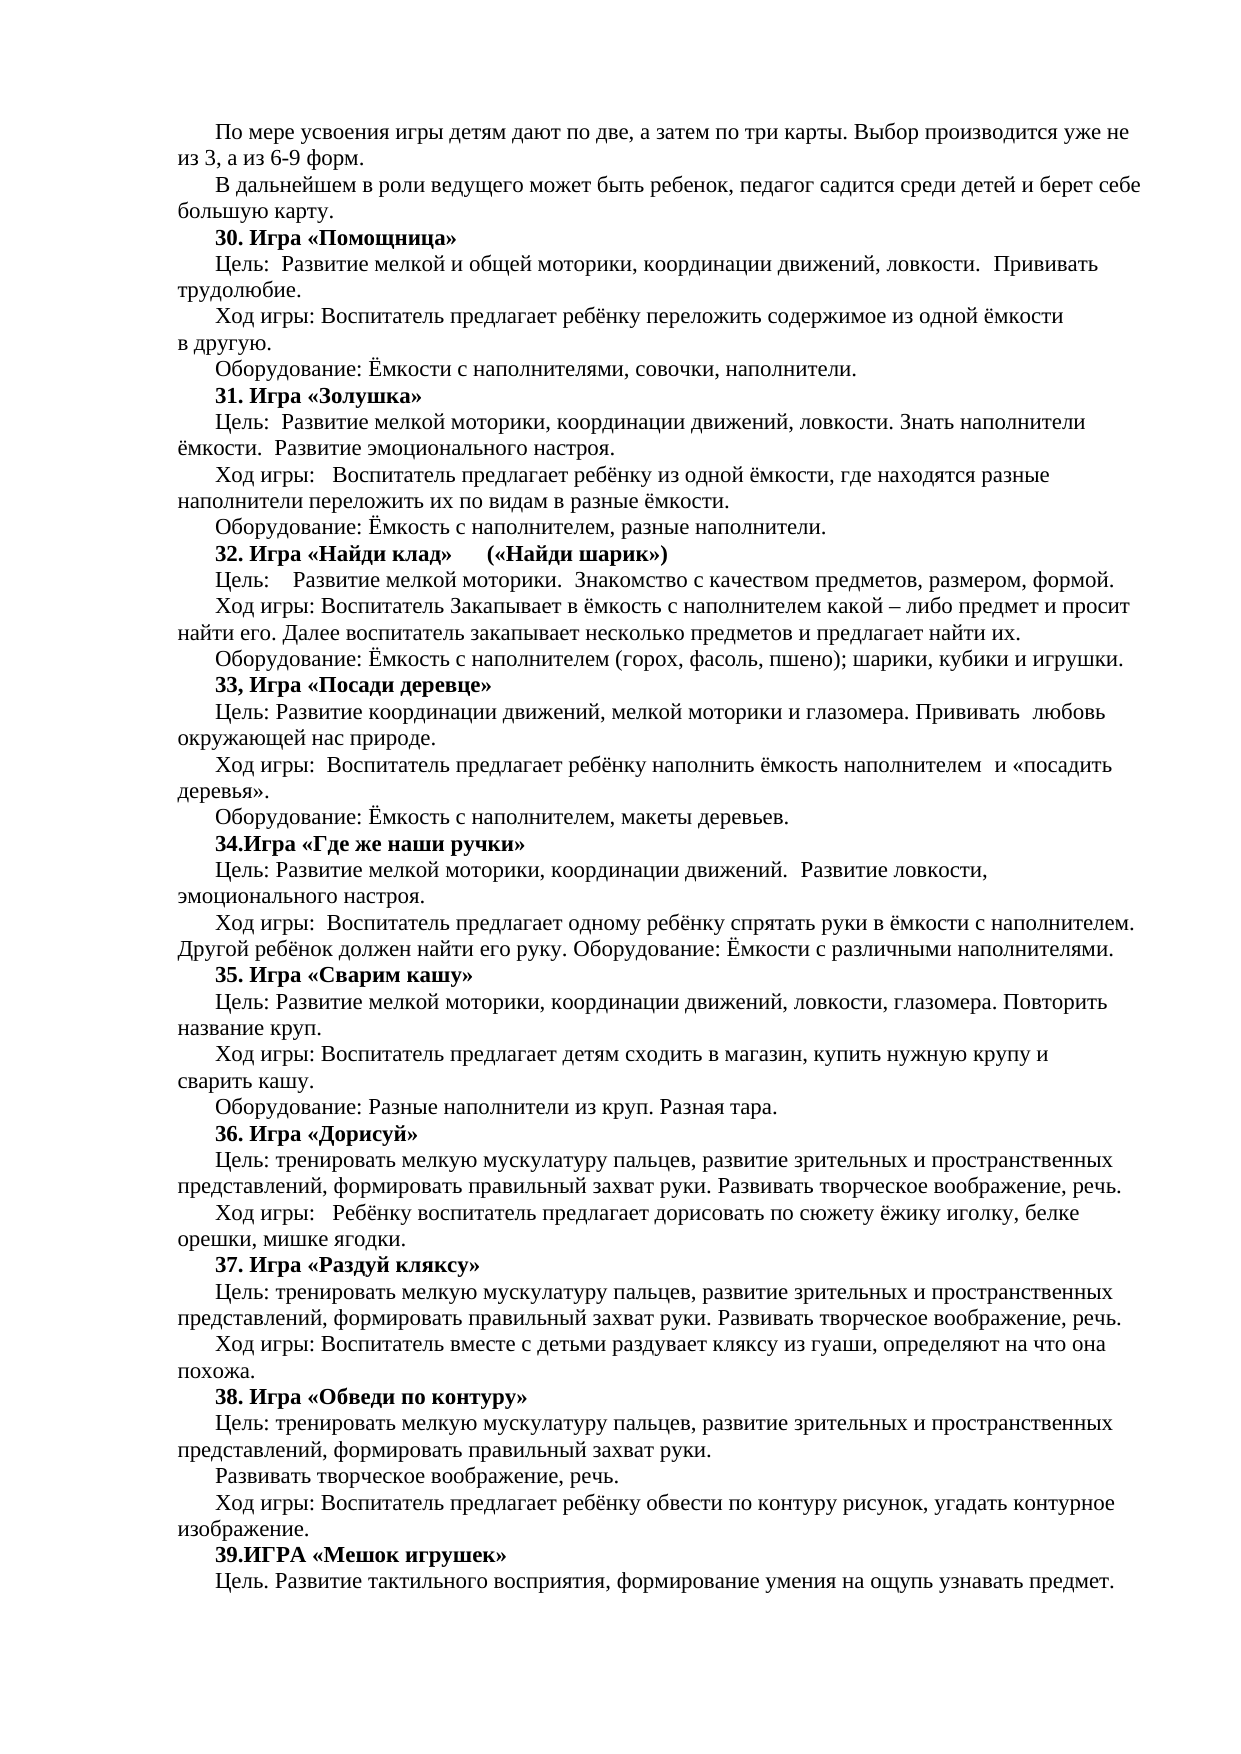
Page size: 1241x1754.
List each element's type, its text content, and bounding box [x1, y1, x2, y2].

text Цель: Развитие координации движений, мелкой моторики и глазомера. Прививать любовь окружающей нас природе. [177, 698, 1152, 751]
text Цель: тренировать мелкую мускулатуру пальцев, развитие зрительных и пространственных представлений, формировать правильный захват руки. [177, 1409, 1152, 1462]
text Цель: Развитие мелкой моторики, координации движений. Развитие ловкости, эмоционального настроя. [177, 856, 1152, 909]
text Цель: тренировать мелкую мускулатуру пальцев, развитие зрительных и пространственных представлений, формировать правильный захват руки. Развивать творческое воображение, речь. [177, 1278, 1152, 1330]
text Цель: тренировать мелкую мускулатуру пальцев, развитие зрительных и пространственных представлений, формировать правильный захват руки. Развивать творческое воображение, речь. [177, 1146, 1152, 1199]
text Цель: Развитие мелкой и общей моторики, координации движений, ловкости. Прививать трудолюбие. [177, 250, 1152, 303]
text Цель: Развитие мелкой моторики, координации движений, ловкости, глазомера. Повторить название круп. [177, 988, 1152, 1041]
text Оборудование: Ёмкости с наполнителями, совочки, наполнители. [177, 355, 1152, 382]
text Оборудование: Разные наполнители из круп. Разная тара. [177, 1093, 1152, 1119]
text Ход игры: Воспитатель предлагает ребёнку наполнить ёмкость наполнителем и «посадить деревья». [177, 751, 1152, 803]
text В дальнейшем в роли ведущего может быть ребенок, педагог садится среди детей и берет себе большую карту. [177, 171, 1152, 223]
text 36. Игра «Дорисуй» [177, 1119, 1152, 1146]
text Цель. Развитие тактильного восприятия, формирование умения на ощупь узнавать предмет. [177, 1568, 1152, 1594]
text 37. Игра «Раздуй кляксу» [177, 1251, 1152, 1278]
text 38. Игра «Обведи по контуру» [177, 1383, 1152, 1409]
text в другую. [177, 329, 1152, 355]
text Цель: Развитие мелкой моторики, координации движений, ловкости. Знать наполнители ёмкости. Развитие эмоционального настроя. [177, 408, 1152, 461]
text 39.ИГРА «Мешок игрушек» [177, 1541, 1152, 1568]
text 31. Игра «Золушка» [177, 382, 1152, 408]
text Ход игры: Ребёнку воспитатель предлагает дорисовать по сюжету ёжику иголку, белке орешки, мишке ягодки. [177, 1199, 1152, 1251]
text Ход игры: Воспитатель предлагает ребёнку обвести по контуру рисунок, угадать контурное изображение. [177, 1488, 1152, 1541]
text 34.Игра «Где же наши ручки» [177, 830, 1152, 856]
text Оборудование: Ёмкость с наполнителем, разные наполнители. [177, 513, 1152, 540]
text Оборудование: Ёмкость с наполнителем (горох, фасоль, пшено); шарики, кубики и игрушки. [177, 645, 1152, 672]
text Развивать творческое воображение, речь. [177, 1462, 1152, 1488]
text Цель: Развитие мелкой моторики. Знакомство с качеством предметов, размером, формой. [177, 566, 1152, 592]
text 30. Игра «Помощница» [177, 223, 1152, 250]
text Ход игры: Воспитатель предлагает одному ребёнку спрятать руки в ёмкости с наполнителем. Другой ребёнок должен найти его руку. Оборудование: Ёмкости с различными наполнителями. [177, 909, 1152, 961]
text Ход игры: Воспитатель Закапывает в ёмкость с наполнителем какой – либо предмет и просит найти его. Далее воспитатель закапывает несколько предметов и предлагает найти их. [177, 592, 1152, 645]
text 35. Игра «Сварим кашу» [177, 961, 1152, 988]
text По мере усвоения игры детям дают по две, а затем по три карты. Выбор производится уже не из 3, а из 6-9 форм. [177, 118, 1152, 171]
text Ход игры: Воспитатель вместе с детьми раздувает кляксу из гуаши, определяют на что она похожа. [177, 1330, 1152, 1383]
text Ход игры: Воспитатель предлагает ребёнку из одной ёмкости, где находятся разные наполнители переложить их по видам в разные ёмкости. [177, 461, 1152, 513]
text Ход игры: Воспитатель предлагает ребёнку переложить содержимое из одной ёмкости [177, 303, 1152, 329]
text 33, Игра «Посади деревце» [177, 672, 1152, 698]
text Ход игры: Воспитатель предлагает детям сходить в магазин, купить нужную крупу и сварить кашу. [177, 1041, 1152, 1093]
text 32. Игра «Найди клад» («Найди шарик») [177, 540, 1152, 566]
text Оборудование: Ёмкость с наполнителем, макеты деревьев. [177, 803, 1152, 830]
